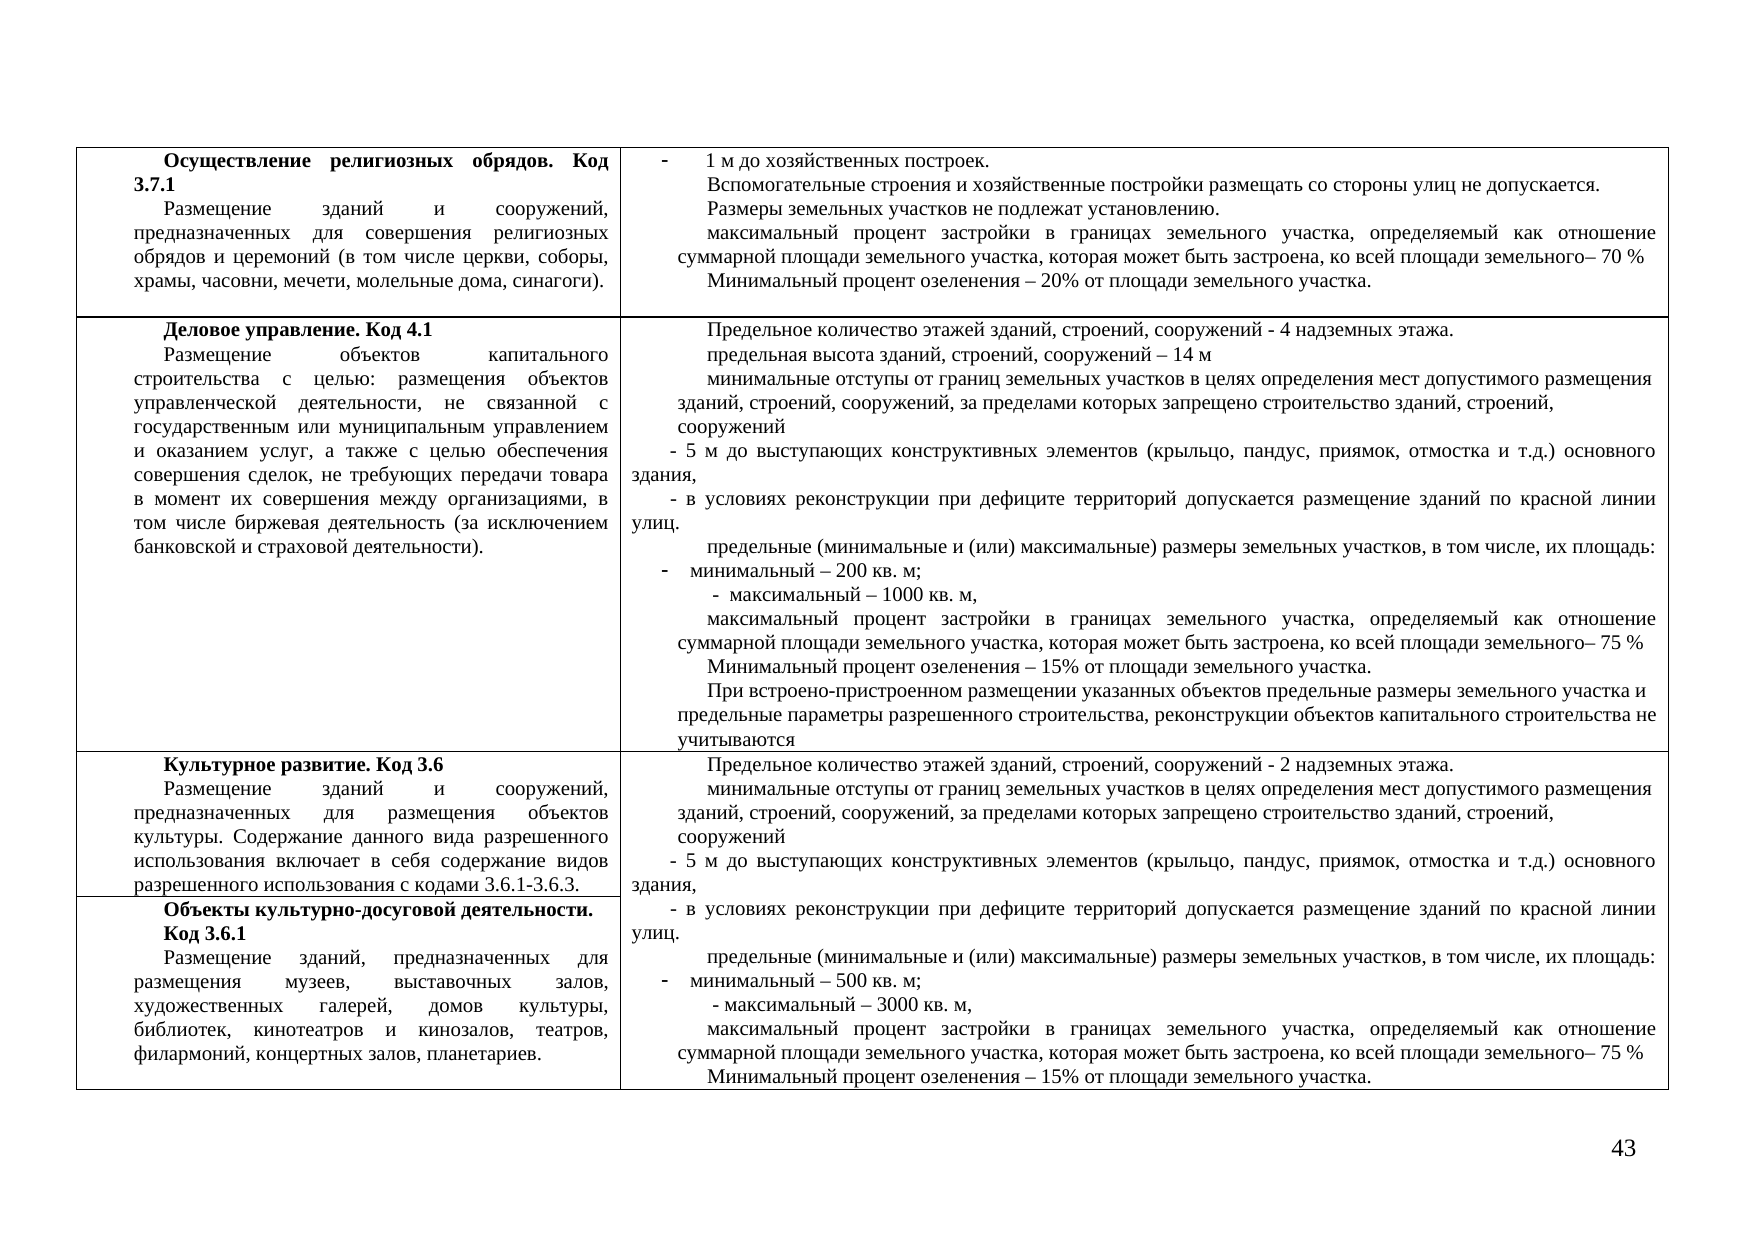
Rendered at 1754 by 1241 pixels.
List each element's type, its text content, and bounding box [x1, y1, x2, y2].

table_cell Культурное развитие. Код 3.6 Размещение зданий и сооружений, предназначенных для размещения объектов культуры. Содержание данного вида разрешенного использования включает в себя содержание видов разрешенного использования с кодами 3.6.1-3.6.3. [77, 752, 620, 896]
table_cell Предельное количество этажей зданий, строений, сооружений - 2 надземных этажа. минимальные отступы от границ земельных участков в целях определения мест допустимого размещения зданий, строений, сооружений, за пределами которых запрещено строительство зданий, строений, сооружений - 5 м до выступающих конструктивных элементов (крыльцо, пандус, приямок, отмостка и т.д.) основного здания, - в условиях реконструкции при дефиците территорий допускается размещение зданий по красной линии улиц. предельные (минимальные и (или) максимальные) размеры земельных участков, в том числе, их площадь: минимальный – 500 кв. м; - максимальный – 3000 кв. м, максимальный процент застройки в границах земельного участка, определяемый как отношение суммарной площади земельного участка, которая может быть застроена, ко всей площади земельного– 75 % Минимальный процент озеленения – 15% от площади земельного участка. [621, 752, 1668, 1088]
table_cell Деловое управление. Код 4.1 Размещение объектов капитального строительства с целью: размещения объектов управленческой деятельности, не связанной с государственным или муниципальным управлением и оказанием услуг, а также с целью обеспечения совершения сделок, не требующих передачи товара в момент их совершения между организациями, в том числе биржевая деятельность (за исключением банковской и страховой деятельности). [77, 318, 620, 751]
table_cell Объекты культурно-досуговой деятельности. Код 3.6.1 Размещение зданий, предназначенных для размещения музеев, выставочных залов, художественных галерей, домов культуры, библиотек, кинотеатров и кинозалов, театров, филармоний, концертных залов, планетариев. [77, 897, 620, 1088]
table_cell Осуществление религиозных обрядов. Код 3.7.1 Размещение зданий и сооружений, предназначенных для совершения религиозных обрядов и церемоний (в том числе церкви, соборы, храмы, часовни, мечети, молельные дома, синагоги). [77, 148, 620, 316]
table_cell Предельное количество этажей зданий, строений, сооружений - 4 надземных этажа. предельная высота зданий, строений, сооружений – 14 м минимальные отступы от границ земельных участков в целях определения мест допустимого размещения зданий, строений, сооружений, за пределами которых запрещено строительство зданий, строений, сооружений - 5 м до выступающих конструктивных элементов (крыльцо, пандус, приямок, отмостка и т.д.) основного здания, - в условиях реконструкции при дефиците территорий допускается размещение зданий по красной линии улиц. предельные (минимальные и (или) максимальные) размеры земельных участков, в том числе, их площадь: минимальный – 200 кв. м; - максимальный – 1000 кв. м, максимальный процент застройки в границах земельного участка, определяемый как отношение суммарной площади земельного участка, которая может быть застроена, ко всей площади земельного– 75 % Минимальный процент озеленения – 15% от площади земельного участка. При встроено-пристроенном размещении указанных объектов предельные размеры земельного участка и предельные параметры разрешенного строительства, реконструкции объектов капитального строительства не учитываются [621, 318, 1668, 751]
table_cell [621, 148, 1668, 316]
